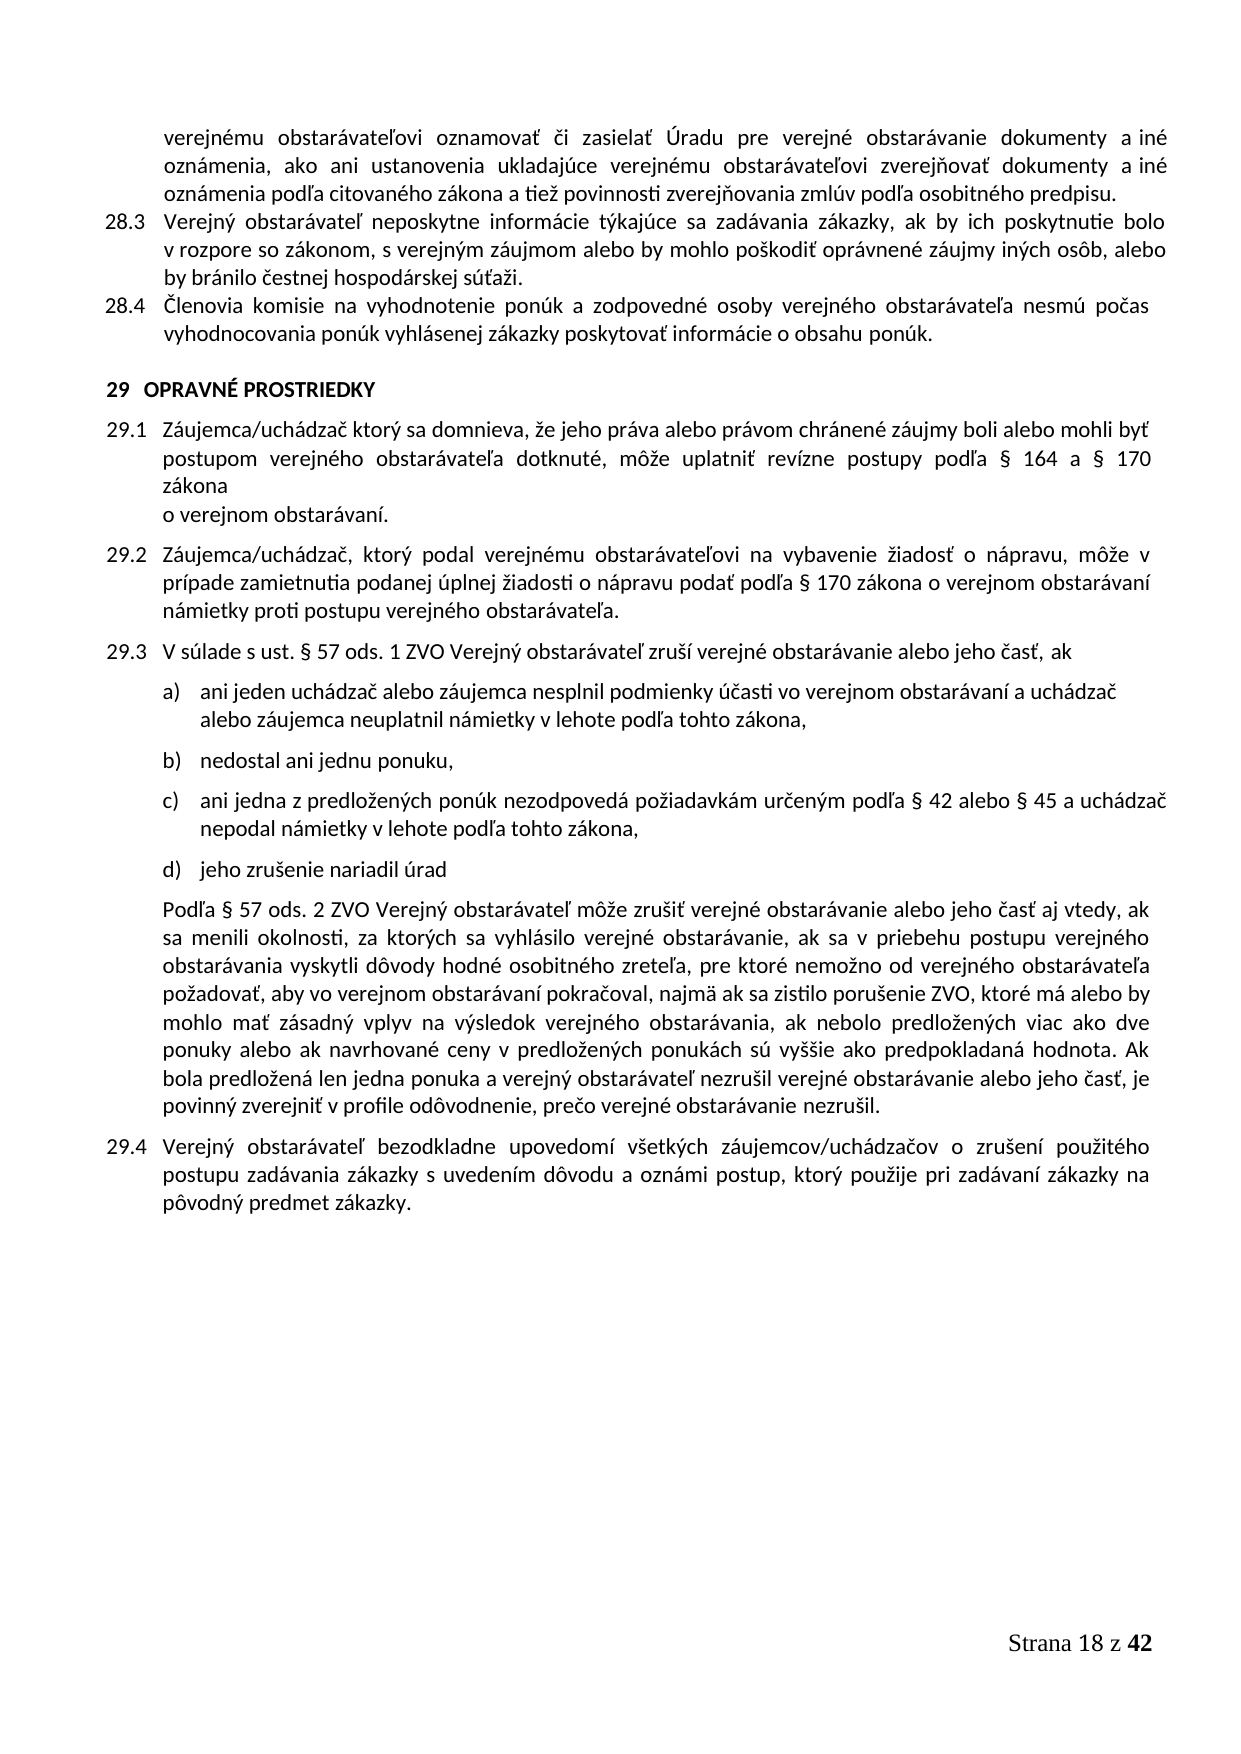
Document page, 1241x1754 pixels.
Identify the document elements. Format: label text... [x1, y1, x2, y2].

text Podľa § 57 ods. 2 ZVO Verejný obstarávateľ môže zrušiť verejné obstarávanie alebo jeho časť aj vtedy, ak sa menili okolnosti, za ktorých sa vyhlásilo verejné obstarávanie, ak sa v priebehu postupu verejného obstarávania vyskytli dôvody hodné osobitného zreteľa, pre ktoré nemožno od verejného obstarávateľa požadovať, aby vo verejnom obstarávaní pokračoval, najmä ak sa zistilo porušenie ZVO, ktoré má alebo by mohlo mať zásadný vplyv na výsledok verejného obstarávania, ak nebolo predložených viac ako dve ponuky alebo ak navrhované ceny v predložených ponukách sú vyššie ako predpokladaná hodnota. Ak bola predložená len jedna ponuka a verejný obstarávateľ nezrušil verejné obstarávanie alebo jeho časť, je povinný zverejniť v profile odôvodnenie, prečo verejné obstarávanie nezrušil. [162, 896, 1152, 1120]
list Verejný obstarávateľ bezodkladne upovedomí všetkých záujemcov/uchádzačov o zrušení použitého postupu zadávania zákazky s uvedením dôvodu a oznámi postup, ktorý použije pri zadávaní zákazky na pôvodný predmet zákazky. [106, 1132, 1152, 1216]
list ani jeden uchádzač alebo záujemca nesplnil podmienky účasti vo verejnom obstarávaní a uchádzač alebo záujemca neuplatnil námietky v lehote podľa tohto zákona, [162, 677, 1152, 733]
list Členovia komisie na vyhodnotenie ponúk a zodpovedné osoby verejného obstarávateľa nesmú počas vyhodnocovania ponúk vyhlásenej zákazky poskytovať informácie o obsahu ponúk. [104, 291, 1151, 347]
list OPRAVNÉ PROSTRIEDKY [106, 375, 1167, 403]
list ani jedna z predložených ponúk nezodpovedá požiadavkám určeným podľa § 42 alebo § 45 a uchádzač [162, 786, 1167, 814]
list V súlade s ust. § 57 ods. 1 ZVO Verejný obstarávateľ zruší verejné obstarávanie alebo jeho časť, ak [106, 637, 1167, 665]
list Záujemca/uchádzač ktorý sa domnieva, že jeho práva alebo právom chránené záujmy boli alebo mohli byť postupom verejného obstarávateľa dotknuté, môže uplatniť revízne postupy podľa § 164 a § 170 zákona [106, 416, 1151, 500]
list Záujemca/uchádzač, ktorý podal verejnému obstarávateľovi na vybavenie žiadosť o nápravu, môže v prípade zamietnutia podanej úplnej žiadosti o nápravu podať podľa § 170 zákona o verejnom obstarávaní námietky proti postupu verejného obstarávateľa. [106, 540, 1152, 624]
list Verejný obstarávateľ neposkytne informácie týkajúce sa zadávania zákazky, ak by ich poskytnutie bolo v rozpore so zákonom, s verejným záujmom alebo by mohlo poškodiť oprávnené záujmy iných osôb, alebo by bránilo čestnej hospodárskej súťaži. [104, 207, 1167, 291]
list jeho zrušenie nariadil úrad [162, 855, 1167, 883]
list nedostal ani jednu ponuku, [162, 746, 1167, 774]
text o verejnom obstarávaní. [162, 500, 1167, 528]
text nepodal námietky v lehote podľa tohto zákona, [200, 814, 1167, 843]
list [104, 123, 1167, 207]
